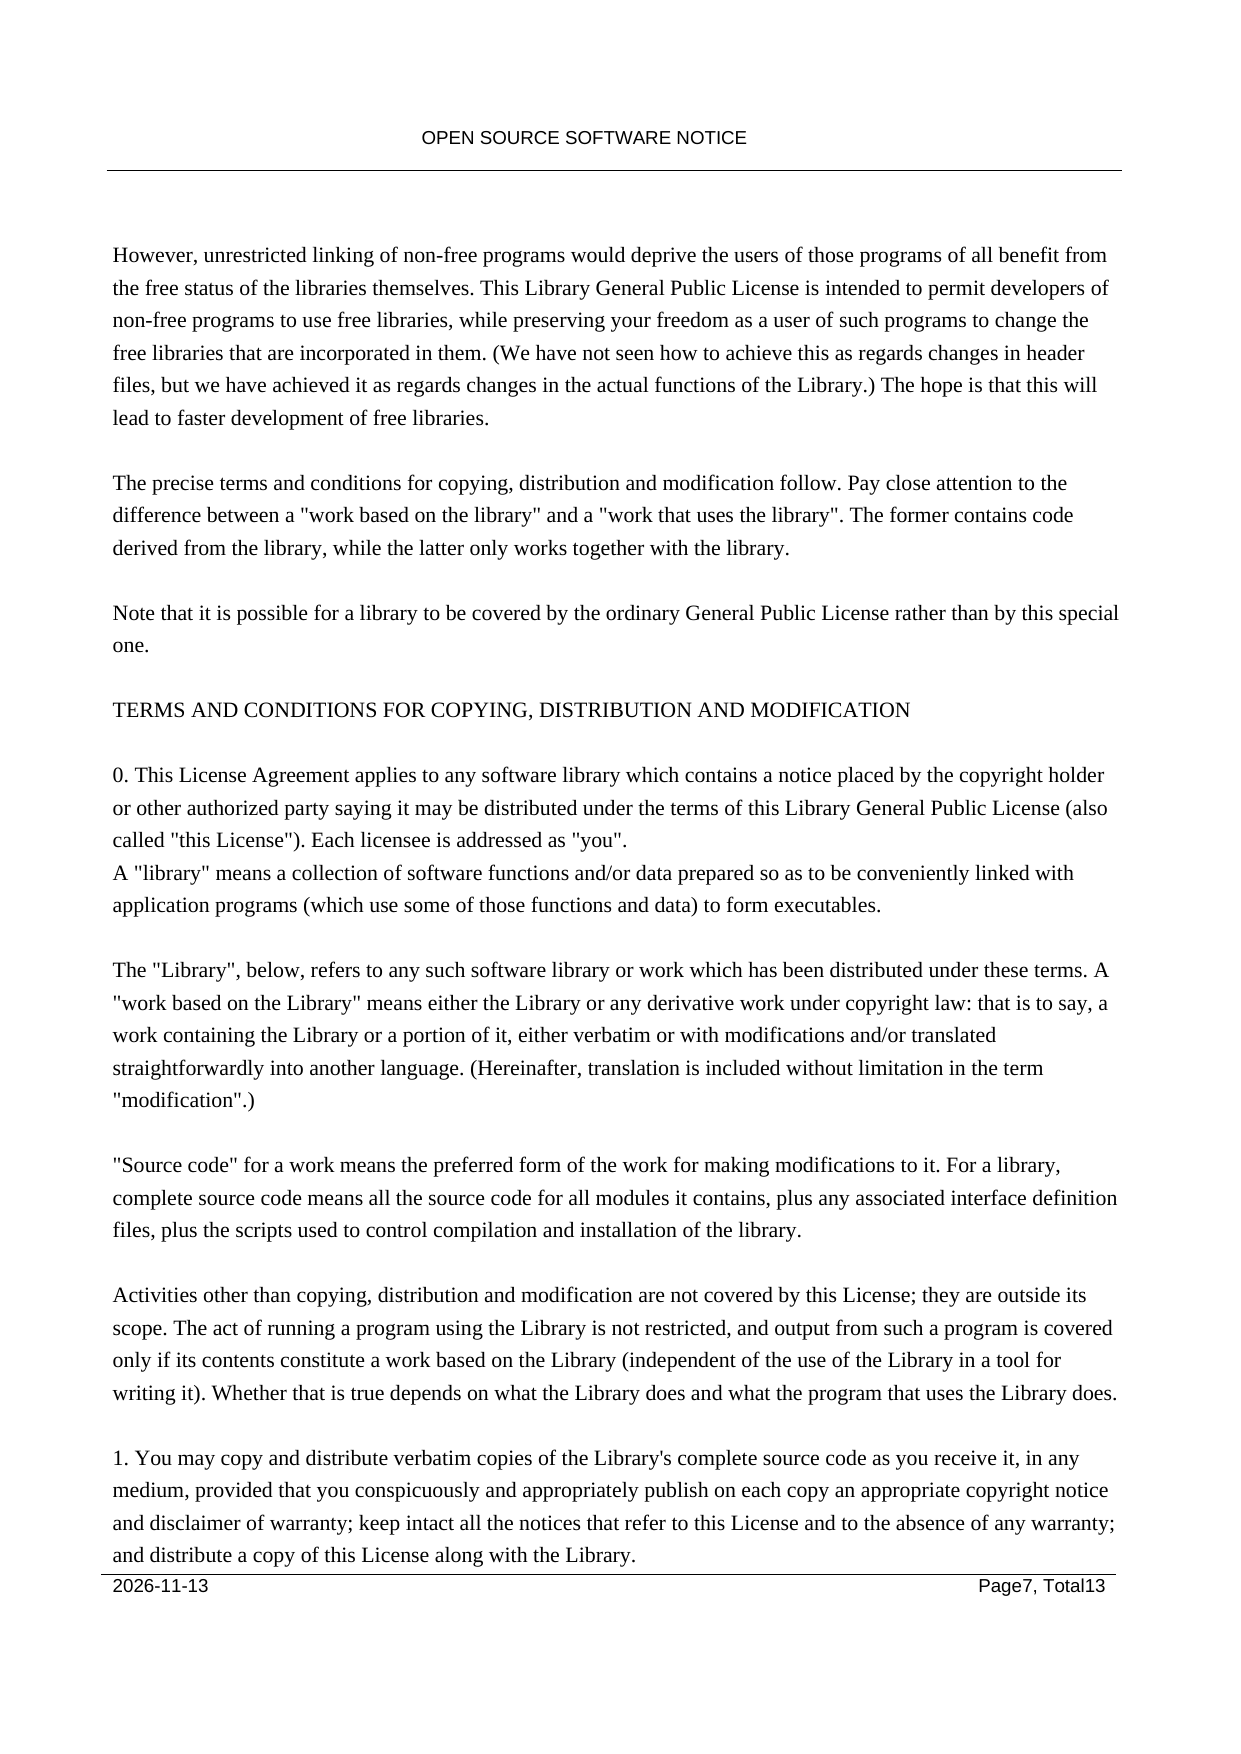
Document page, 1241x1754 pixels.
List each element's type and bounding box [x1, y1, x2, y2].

text [112, 206, 1128, 1571]
